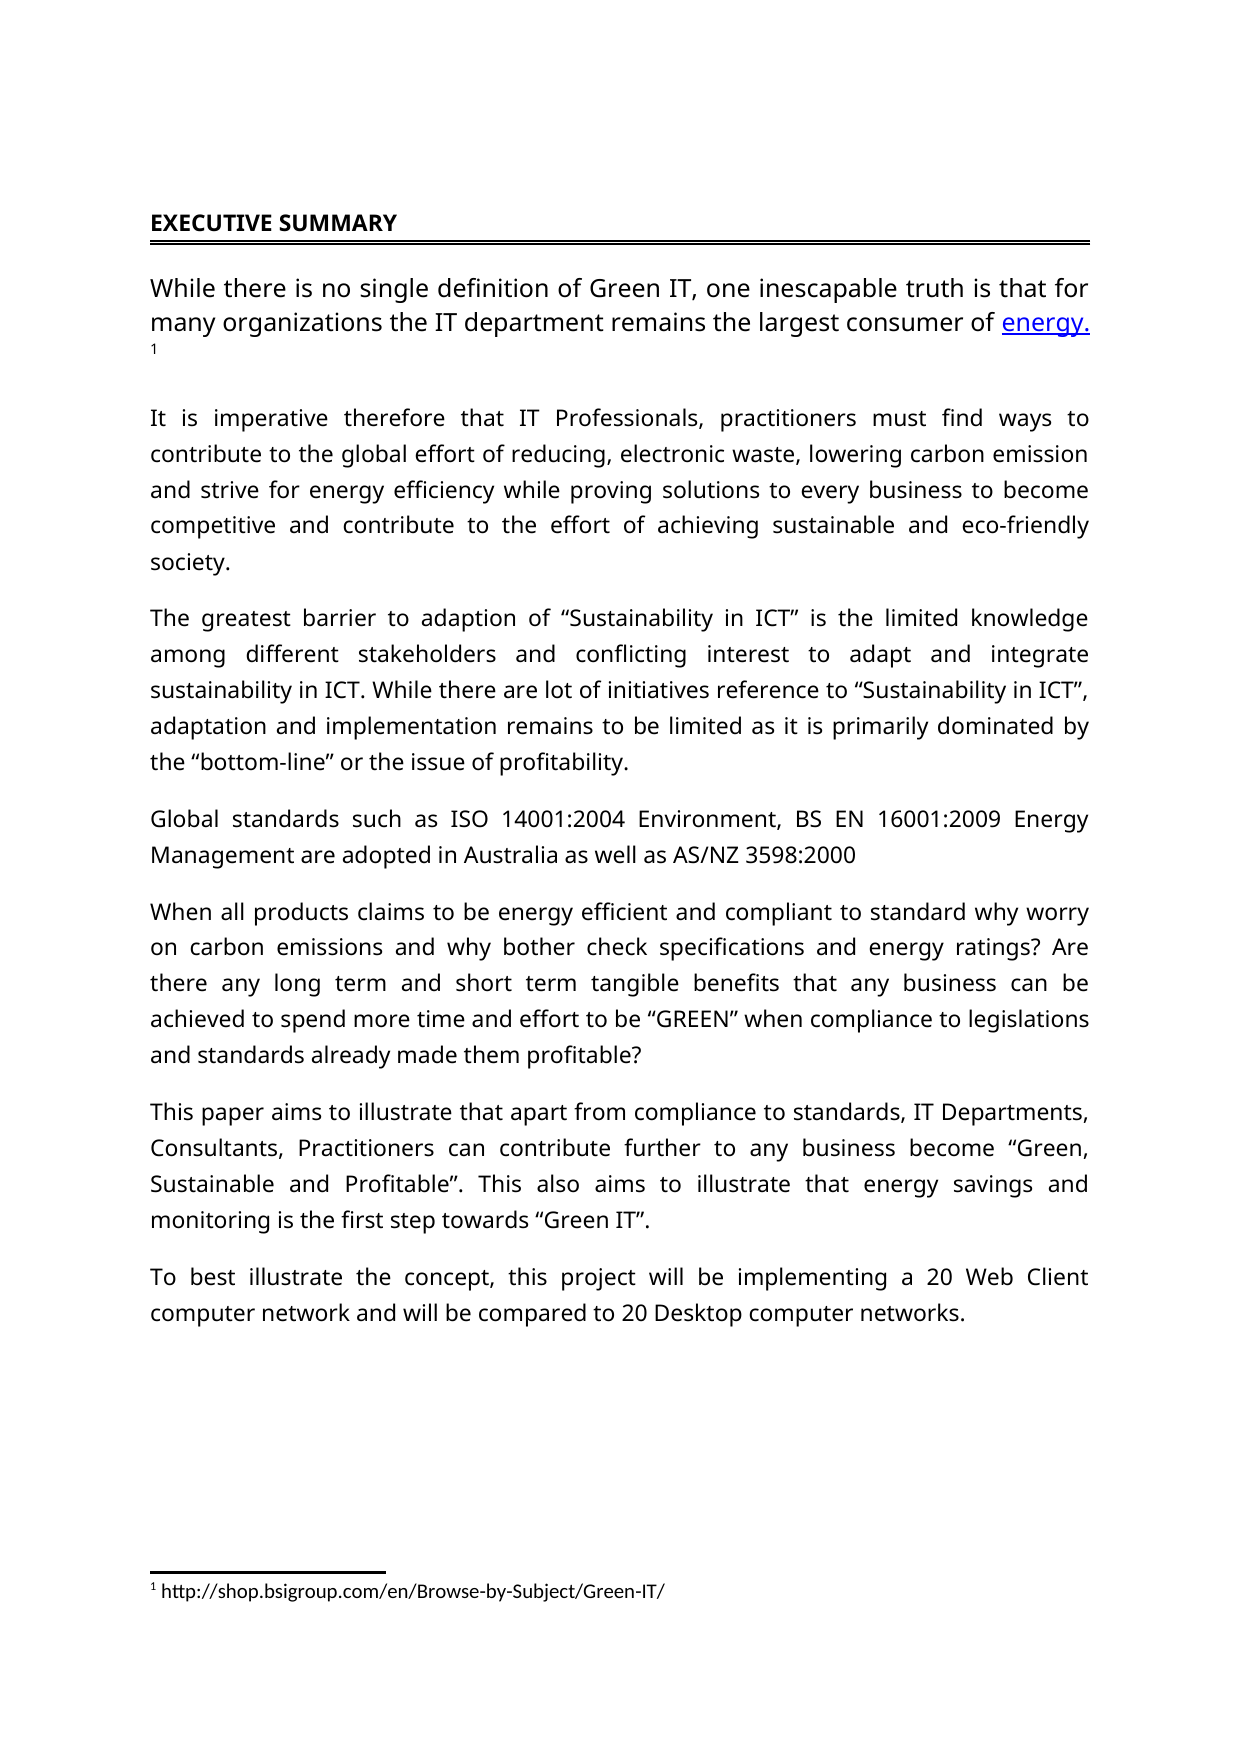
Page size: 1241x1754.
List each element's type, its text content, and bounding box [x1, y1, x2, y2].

text This paper aims to illustrate that apart from compliance to standards, IT Departments, Consultants, Practitioners can contribute further to any business become “Green, Sustainable and Profitable”. This also aims to illustrate that energy savings and monitoring is the first step towards “Green IT”. [150, 1096, 1090, 1235]
text When all products claims to be energy efficient and compliant to standard why worry on carbon emissions and why bother check specifications and energy ratings? Are there any long term and short term tangible benefits that any business can be achieved to spend more time and effort to be “GREEN” when compliance to legislations and standards already made them profitable? [150, 895, 1090, 1070]
text The greatest barrier to adaption of “Sustainability in ICT” is the limited knowledge among different stakeholders and conflicting interest to adapt and integrate sustainability in ICT. While there are lot of initiatives reference to “Sustainability in ICT”, adaptation and implementation remains to be limited as it is primarily dominated by the “bottom-line” or the issue of profitability. [150, 602, 1090, 777]
text Global standards such as ISO 14001:2004 Environment, BS EN 16001:2009 Energy Management are adopted in Australia as well as AS/NZ 3598:2000 [150, 803, 1090, 870]
text It is imperative therefore that IT Professionals, practitioners must find ways to contribute to the global effort of reducing, electronic waste, lowering carbon emission and strive for energy efficiency while proving solutions to every business to become competitive and contribute to the effort of achieving sustainable and eco-friendly society. [150, 402, 1090, 577]
text To best illustrate the concept, this project will be implementing a 20 Web Client computer network and will be compared to 20 Desktop computer networks. [150, 1261, 1090, 1328]
text EXECUTIVE SUMMARY [150, 207, 1090, 240]
text While there is no single definition of Green IT, one inescapable truth is that for many organizations the IT department remains the largest consumer of energy. [150, 270, 1090, 372]
